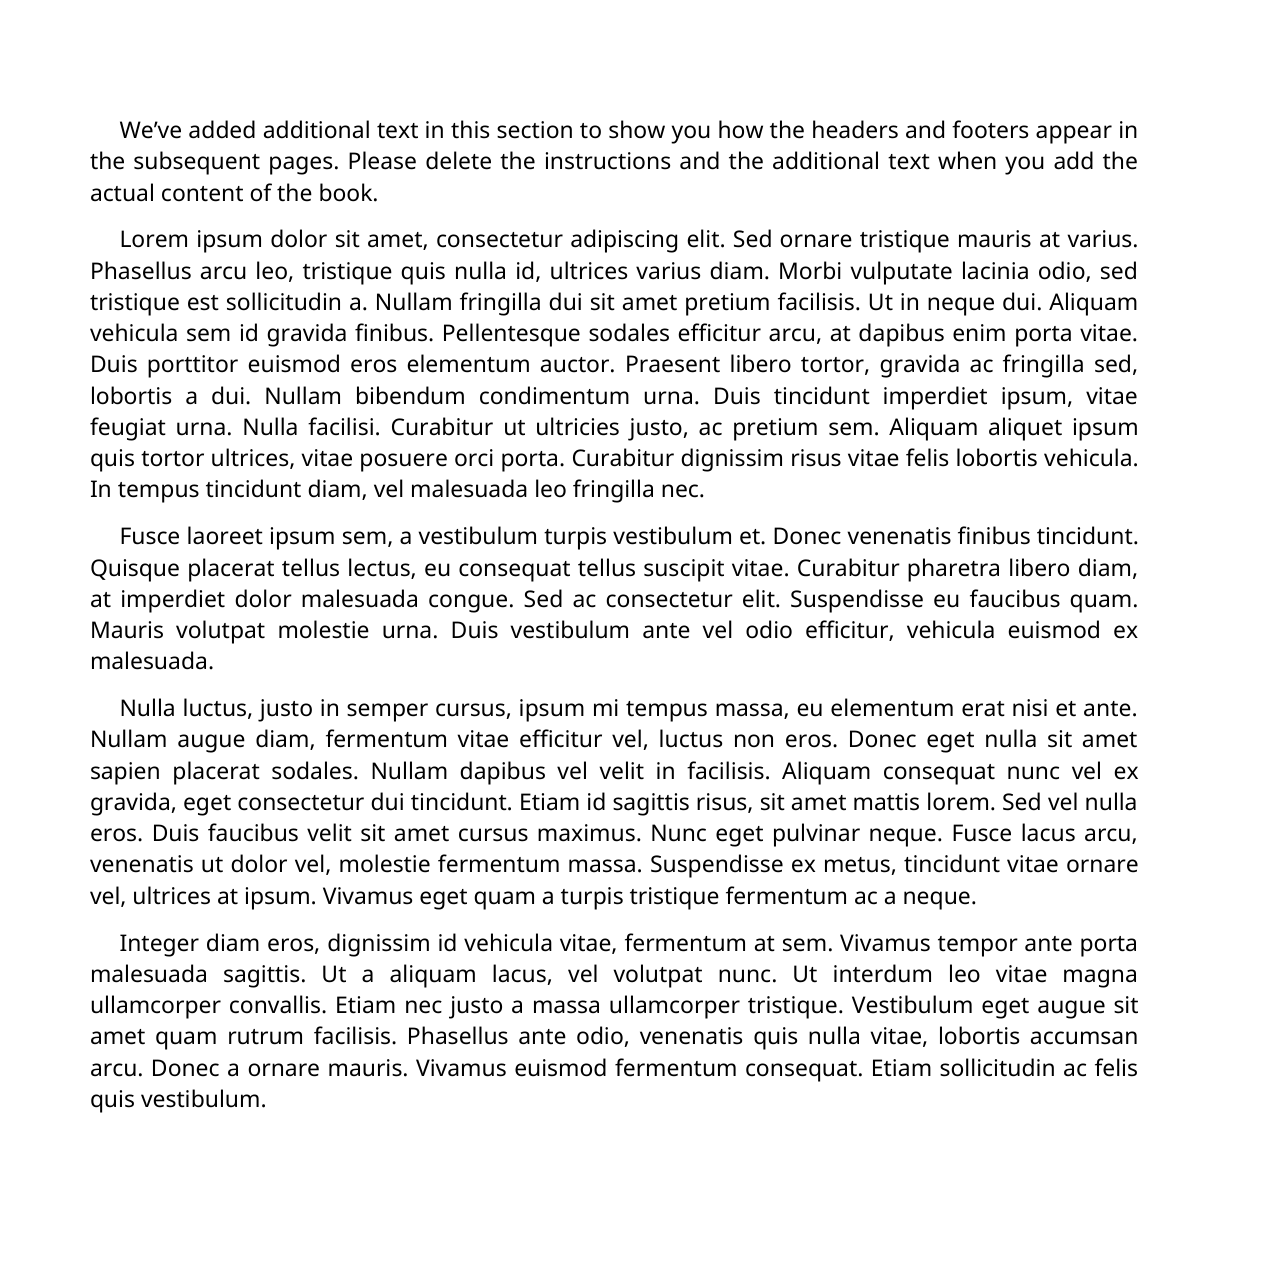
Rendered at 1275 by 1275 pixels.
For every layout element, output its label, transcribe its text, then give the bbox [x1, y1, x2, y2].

text Lorem ipsum dolor sit amet, consectetur adipiscing elit. Sed ornare tristique mauris at varius. Phasellus arcu leo, tristique quis nulla id, ultrices varius diam. Morbi vulputate lacinia odio, sed tristique est sollicitudin a. Nullam fringilla dui sit amet pretium facilisis. Ut in neque dui. Aliquam vehicula sem id gravida finibus. Pellentesque sodales efficitur arcu, at dapibus enim porta vitae. Duis porttitor euismod eros elementum auctor. Praesent libero tortor, gravida ac fringilla sed, lobortis a dui. Nullam bibendum condimentum urna. Duis tincidunt imperdiet ipsum, vitae feugiat urna. Nulla facilisi. Curabitur ut ultricies justo, ac pretium sem. Aliquam aliquet ipsum quis tortor ultrices, vitae posuere orci porta. Curabitur dignissim risus vitae felis lobortis vehicula. In tempus tincidunt diam, vel malesuada leo fringilla nec. [90, 223, 1140, 504]
text Integer diam eros, dignissim id vehicula vitae, fermentum at sem. Vivamus tempor ante porta malesuada sagittis. Ut a aliquam lacus, vel volutpat nunc. Ut interdum leo vitae magna ullamcorper convallis. Etiam nec justo a massa ullamcorper tristique. Vestibulum eget augue sit amet quam rutrum facilisis. Phasellus ante odio, venenatis quis nulla vitae, lobortis accumsan arcu. Donec a ornare mauris. Vivamus euismod fermentum consequat. Etiam sollicitudin ac felis quis vestibulum. [90, 926, 1140, 1114]
text Fusce laoreet ipsum sem, a vestibulum turpis vestibulum et. Donec venenatis finibus tincidunt. Quisque placerat tellus lectus, eu consequat tellus suscipit vitae. Curabitur pharetra libero diam, at imperdiet dolor malesuada congue. Sed ac consectetur elit. Suspendisse eu faucibus quam. Mauris volutpat molestie urna. Duis vestibulum ante vel odio efficitur, vehicula euismod ex malesuada. [90, 520, 1140, 676]
text We’ve added additional text in this section to show you how the headers and footers appear in the subsequent pages. Please delete the instructions and the additional text when you add the actual content of the book. [90, 114, 1140, 208]
text Nulla luctus, justo in semper cursus, ipsum mi tempus massa, eu elementum erat nisi et ante. Nullam augue diam, fermentum vitae efficitur vel, luctus non eros. Donec eget nulla sit amet sapien placerat sodales. Nullam dapibus vel velit in facilisis. Aliquam consequat nunc vel ex gravida, eget consectetur dui tincidunt. Etiam id sagittis risus, sit amet mattis lorem. Sed vel nulla eros. Duis faucibus velit sit amet cursus maximus. Nunc eget pulvinar neque. Fusce lacus arcu, venenatis ut dolor vel, molestie fermentum massa. Suspendisse ex metus, tincidunt vitae ornare vel, ultrices at ipsum. Vivamus eget quam a turpis tristique fermentum ac a neque. [90, 692, 1140, 911]
